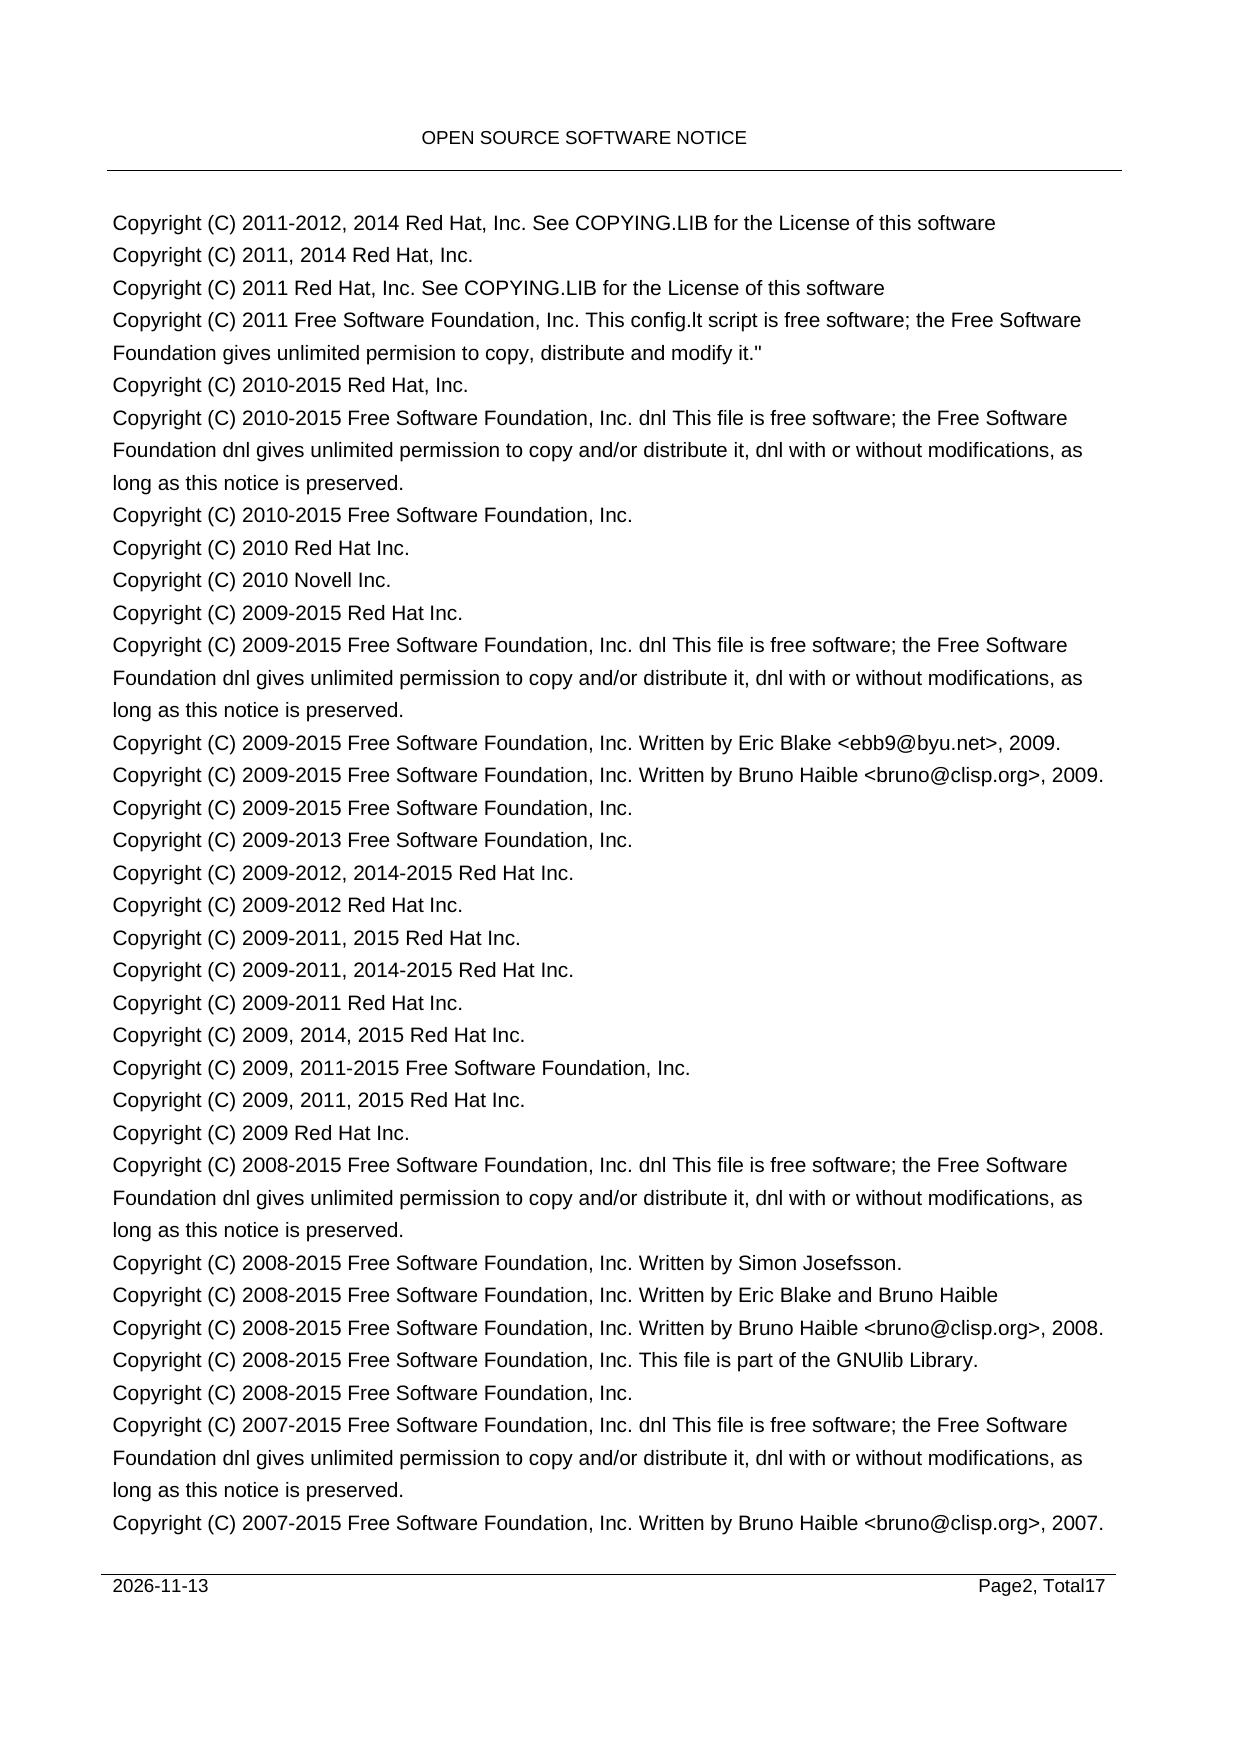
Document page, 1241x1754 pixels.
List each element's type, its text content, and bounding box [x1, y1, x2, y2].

text Copyright (C) 2009, 2011-2015 Free Software Foundation, Inc. [112, 1051, 1128, 1084]
text Copyright (C) 2011 Red Hat, Inc. See COPYING.LIB for the License of this software [112, 271, 1128, 304]
text Copyright (C) 2010-2015 Red Hat, Inc. [112, 369, 1128, 401]
text Copyright (C) 2008-2015 Free Software Foundation, Inc. Written by Bruno Haible <bruno@clisp.org>, 2008. [112, 1311, 1128, 1344]
text Copyright (C) 2008-2015 Free Software Foundation, Inc. Written by Simon Josefsson. [112, 1246, 1128, 1279]
text Copyright (C) 2009-2015 Free Software Foundation, Inc. Written by Eric Blake <ebb9@byu.net>, 2009. [112, 726, 1128, 759]
text Copyright (C) 2008-2015 Free Software Foundation, Inc. This file is part of the GNUlib Library. [112, 1344, 1128, 1376]
text Copyright (C) 2010 Novell Inc. [112, 564, 1128, 596]
text Copyright (C) 2008-2015 Free Software Foundation, Inc. [112, 1376, 1128, 1409]
text Copyright (C) 2008-2015 Free Software Foundation, Inc. Written by Eric Blake and Bruno Haible [112, 1279, 1128, 1311]
text Copyright (C) 2010 Red Hat Inc. [112, 531, 1128, 564]
text Copyright (C) 2010-2015 Free Software Foundation, Inc. [112, 499, 1128, 531]
text Copyright (C) 2008-2015 Free Software Foundation, Inc. dnl This file is free software; the Free Software Foundation dnl gives unlimited permission to copy and/or distribute it, dnl with or without modifications, as long as this notice is preserved. [112, 1149, 1128, 1246]
text Copyright (C) 2011, 2014 Red Hat, Inc. [112, 239, 1128, 271]
text Copyright (C) 2009-2012, 2014-2015 Red Hat Inc. [112, 856, 1128, 889]
text Copyright (C) 2009-2011 Red Hat Inc. [112, 986, 1128, 1019]
text Copyright (C) 2009-2013 Free Software Foundation, Inc. [112, 824, 1128, 856]
text Copyright (C) 2009, 2014, 2015 Red Hat Inc. [112, 1019, 1128, 1051]
text Copyright (C) 2010-2015 Free Software Foundation, Inc. dnl This file is free software; the Free Software Foundation dnl gives unlimited permission to copy and/or distribute it, dnl with or without modifications, as long as this notice is preserved. [112, 401, 1128, 499]
text Copyright (C) 2009-2015 Free Software Foundation, Inc. Written by Bruno Haible <bruno@clisp.org>, 2009. [112, 759, 1128, 791]
text Copyright (C) 2009-2015 Red Hat Inc. [112, 596, 1128, 629]
text Copyright (C) 2007-2015 Free Software Foundation, Inc. dnl This file is free software; the Free Software Foundation dnl gives unlimited permission to copy and/or distribute it, dnl with or without modifications, as long as this notice is preserved. [112, 1409, 1128, 1506]
text Copyright (C) 2009-2015 Free Software Foundation, Inc. dnl This file is free software; the Free Software Foundation dnl gives unlimited permission to copy and/or distribute it, dnl with or without modifications, as long as this notice is preserved. [112, 629, 1128, 726]
text Copyright (C) 2009-2011, 2015 Red Hat Inc. [112, 921, 1128, 954]
text Copyright (C) 2009-2012 Red Hat Inc. [112, 889, 1128, 921]
text Copyright (C) 2011-2012, 2014 Red Hat, Inc. See COPYING.LIB for the License of this software [112, 206, 1128, 239]
text Copyright (C) 2009, 2011, 2015 Red Hat Inc. [112, 1084, 1128, 1116]
text Copyright (C) 2009 Red Hat Inc. [112, 1116, 1128, 1149]
text Copyright (C) 2009-2015 Free Software Foundation, Inc. [112, 791, 1128, 824]
text Copyright (C) 2009-2011, 2014-2015 Red Hat Inc. [112, 954, 1128, 986]
text Copyright (C) 2007-2015 Free Software Foundation, Inc. Written by Bruno Haible <bruno@clisp.org>, 2007. [112, 1506, 1128, 1539]
text Copyright (C) 2011 Free Software Foundation, Inc. This config.lt script is free software; the Free Software Foundation gives unlimited permision to copy, distribute and modify it." [112, 304, 1128, 369]
